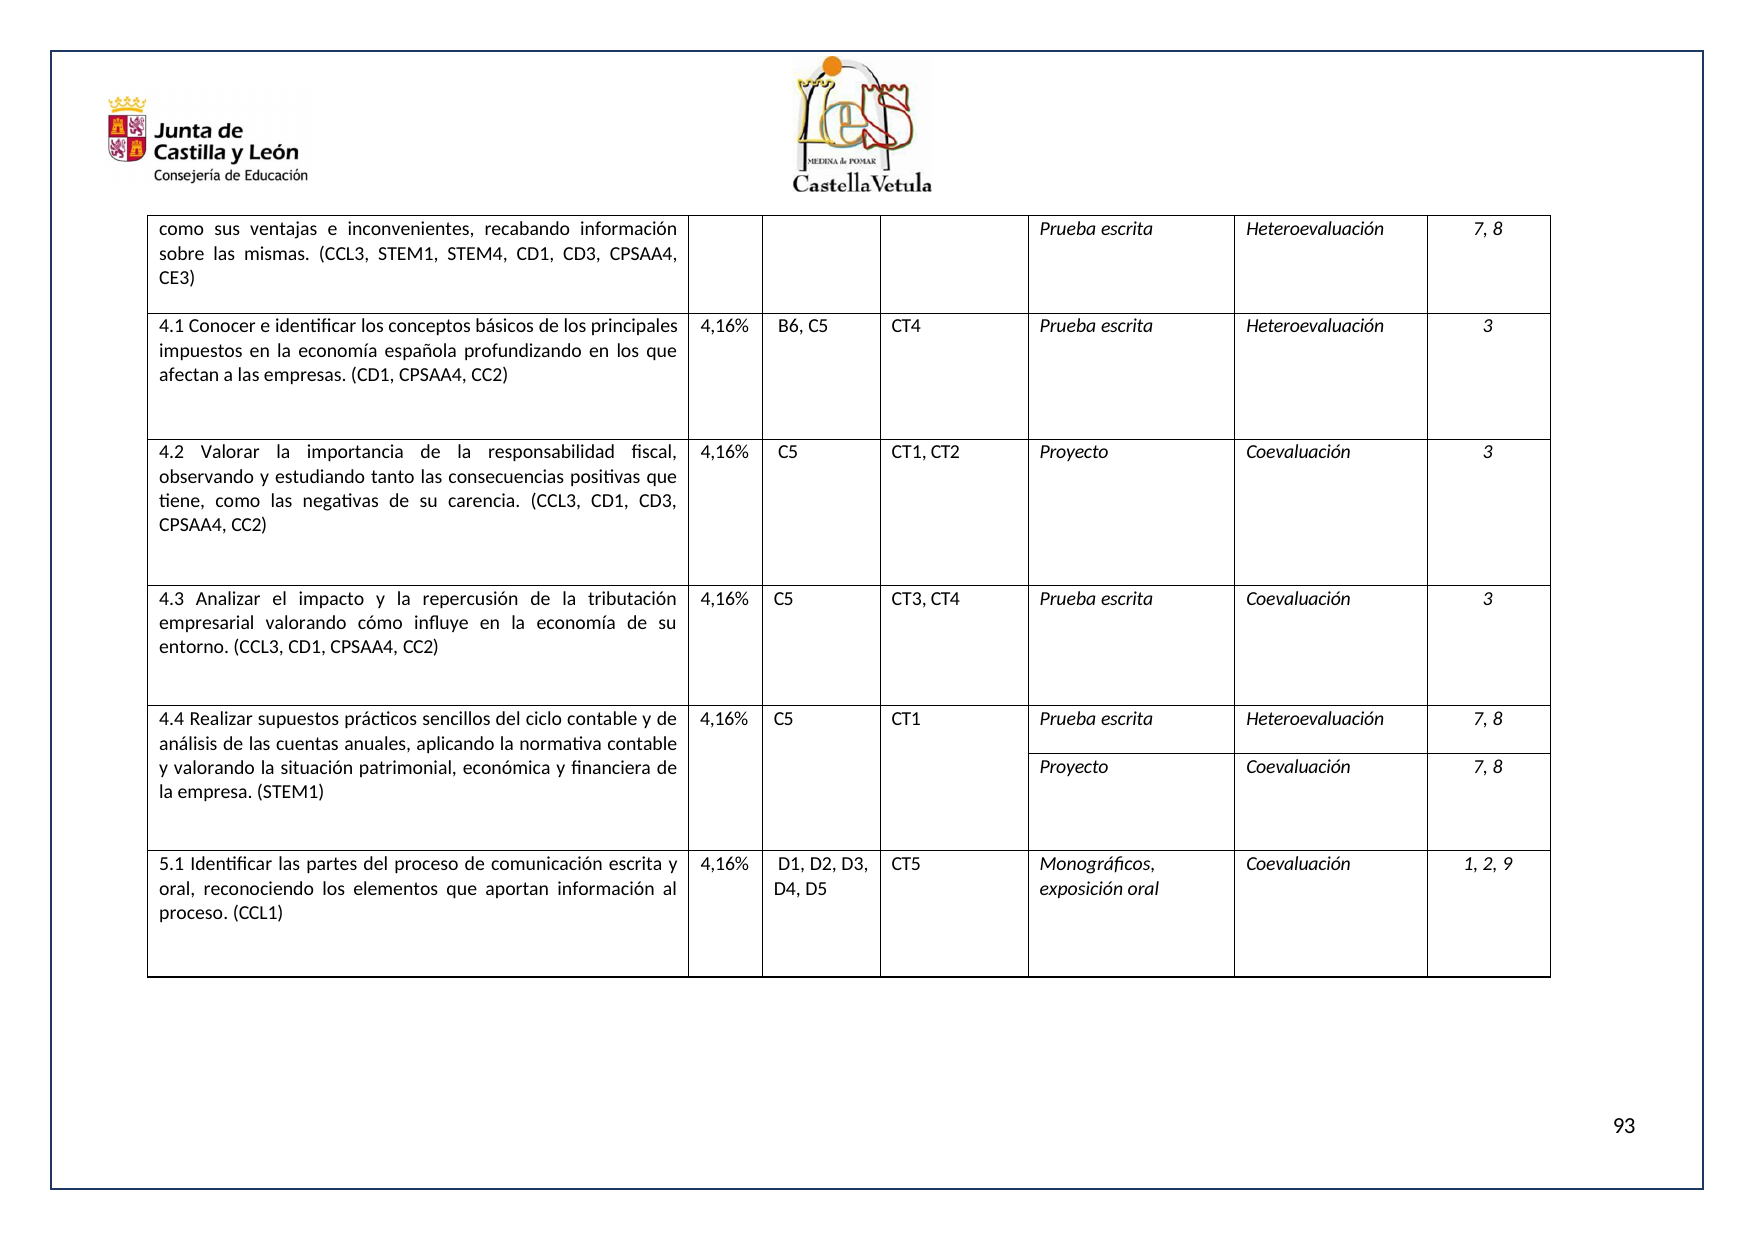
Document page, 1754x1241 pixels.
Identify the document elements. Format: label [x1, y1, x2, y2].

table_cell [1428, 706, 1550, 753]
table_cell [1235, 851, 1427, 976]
picture [792, 56, 932, 192]
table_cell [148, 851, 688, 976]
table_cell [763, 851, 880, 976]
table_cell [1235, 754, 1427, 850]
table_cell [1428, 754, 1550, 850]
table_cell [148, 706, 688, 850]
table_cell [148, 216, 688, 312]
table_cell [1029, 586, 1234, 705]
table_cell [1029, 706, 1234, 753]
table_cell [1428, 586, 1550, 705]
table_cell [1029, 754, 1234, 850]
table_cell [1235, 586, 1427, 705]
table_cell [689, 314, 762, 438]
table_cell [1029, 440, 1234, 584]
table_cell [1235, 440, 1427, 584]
picture [103, 84, 315, 188]
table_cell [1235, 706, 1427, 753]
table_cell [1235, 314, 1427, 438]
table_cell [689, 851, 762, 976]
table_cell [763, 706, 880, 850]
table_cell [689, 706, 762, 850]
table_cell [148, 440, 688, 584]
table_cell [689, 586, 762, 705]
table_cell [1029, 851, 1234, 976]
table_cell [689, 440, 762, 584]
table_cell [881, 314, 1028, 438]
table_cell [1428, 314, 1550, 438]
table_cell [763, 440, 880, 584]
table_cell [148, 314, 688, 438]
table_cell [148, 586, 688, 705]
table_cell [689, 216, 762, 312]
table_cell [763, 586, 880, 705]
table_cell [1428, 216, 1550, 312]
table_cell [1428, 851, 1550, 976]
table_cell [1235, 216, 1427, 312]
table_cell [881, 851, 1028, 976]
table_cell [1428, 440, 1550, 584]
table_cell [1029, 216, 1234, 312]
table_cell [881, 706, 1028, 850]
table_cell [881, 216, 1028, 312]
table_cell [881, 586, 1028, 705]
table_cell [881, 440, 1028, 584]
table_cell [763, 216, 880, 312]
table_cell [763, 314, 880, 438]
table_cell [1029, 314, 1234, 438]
